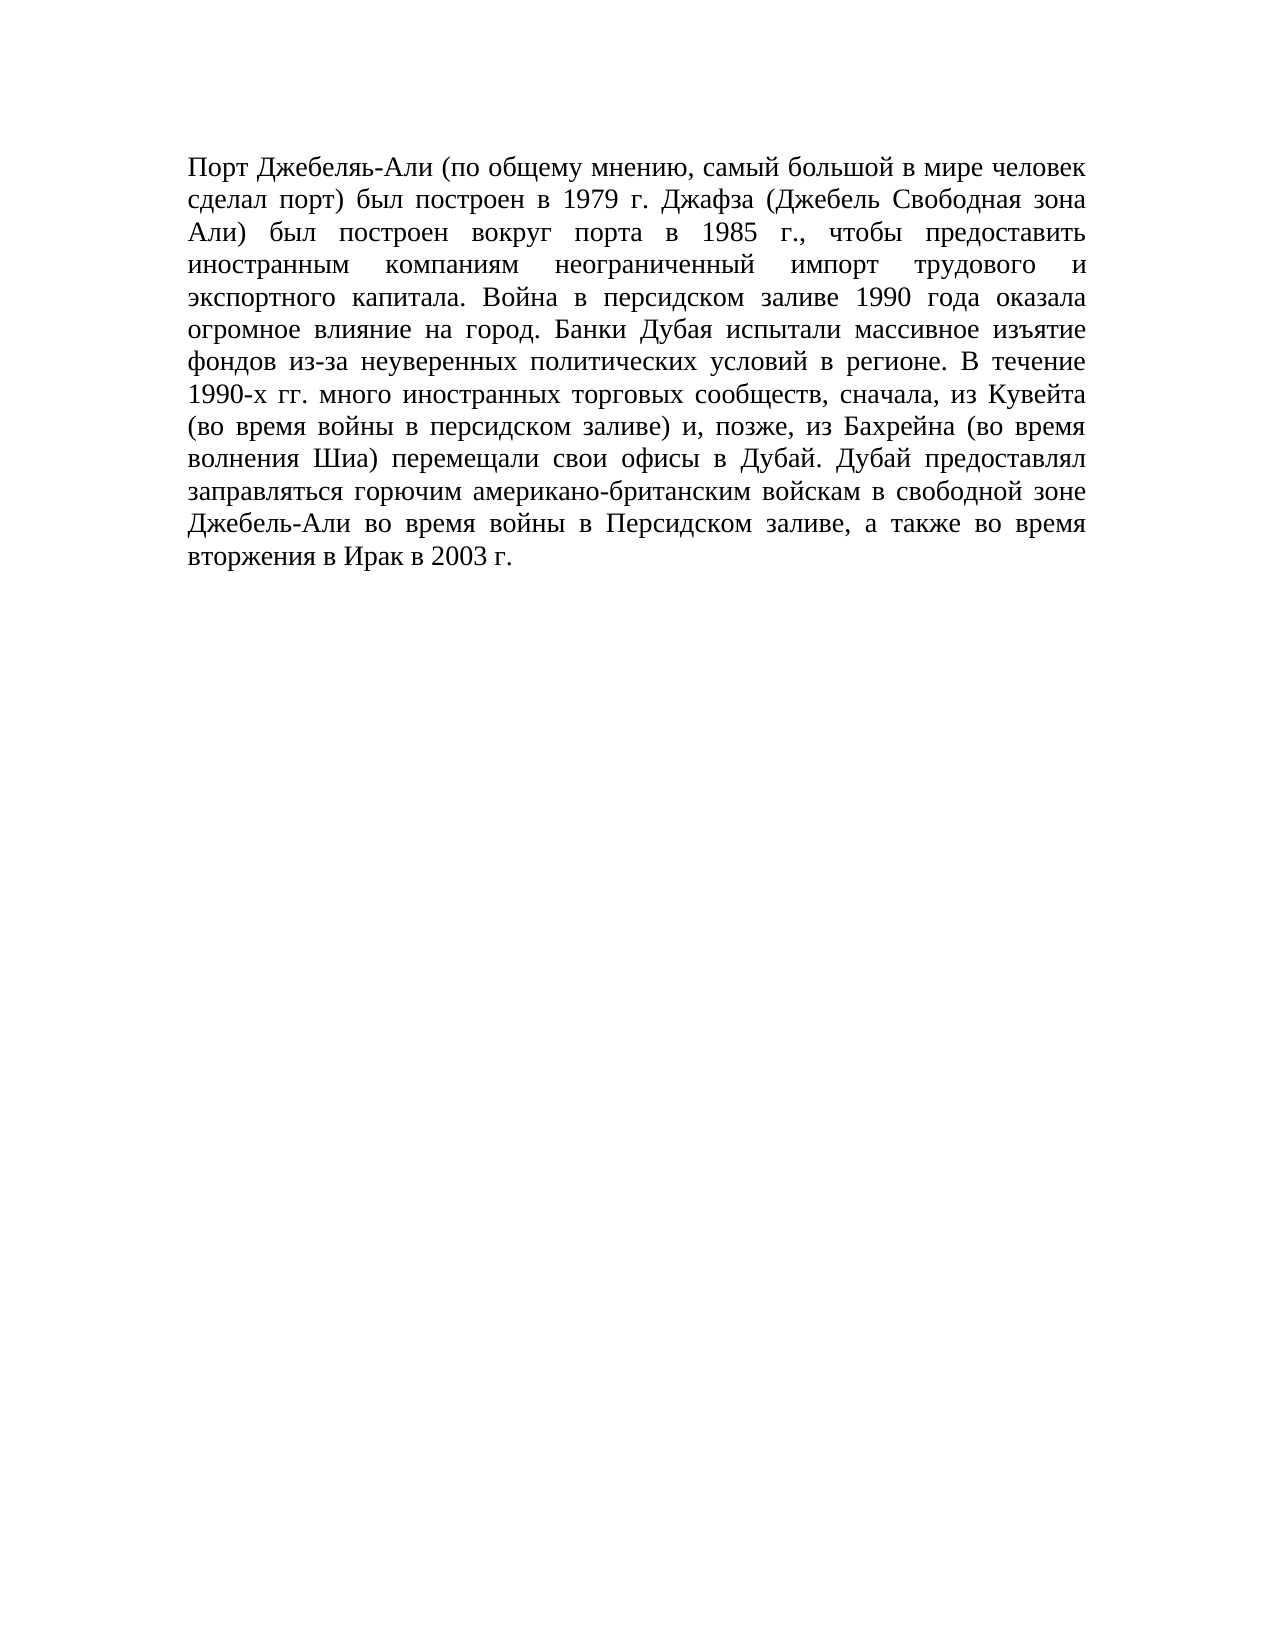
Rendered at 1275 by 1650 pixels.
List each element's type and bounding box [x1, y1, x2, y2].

text [187, 150, 1087, 571]
